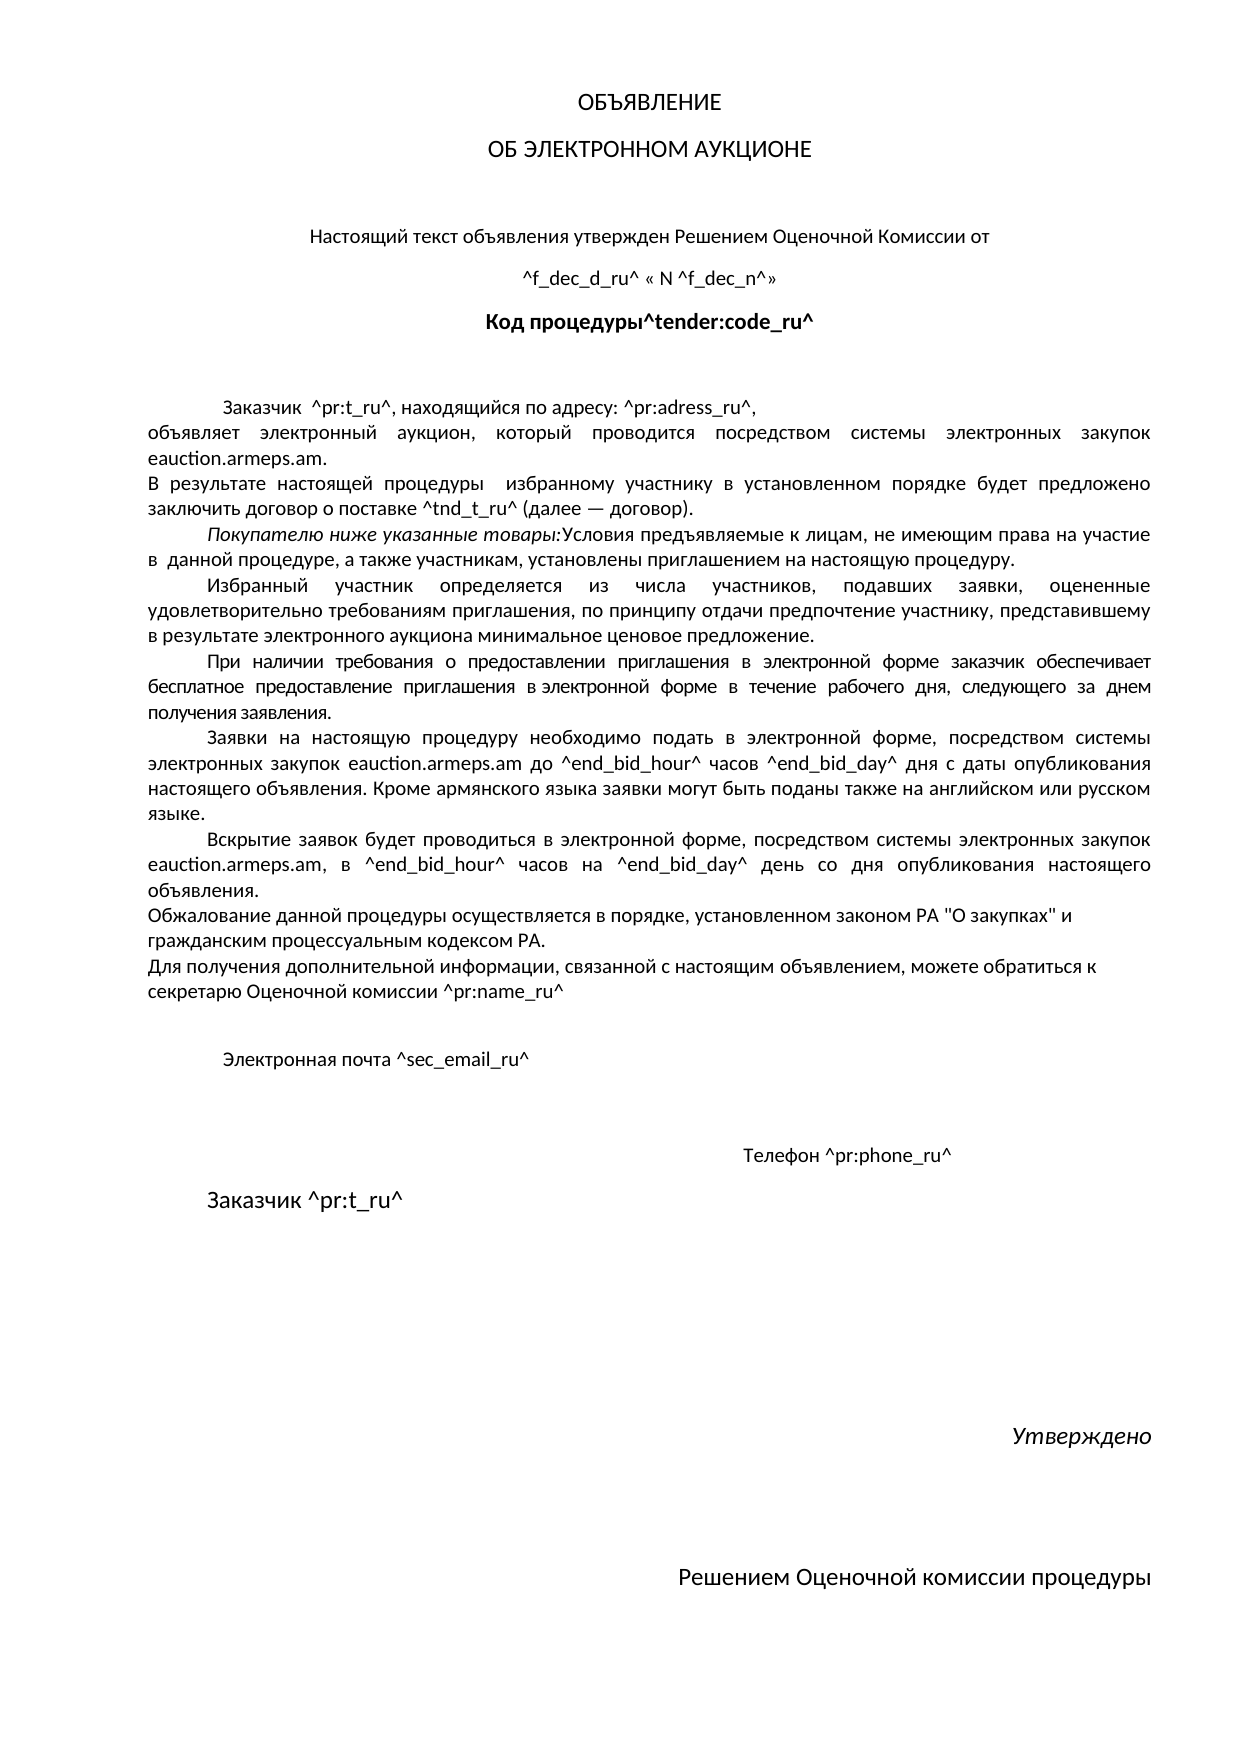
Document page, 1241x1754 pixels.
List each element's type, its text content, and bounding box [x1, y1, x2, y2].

text Решением Оценочной комиссии процедуры [148, 1561, 1152, 1592]
text Настоящий текст объявления утвержден Решением Оценочной Комиссии от [148, 223, 1152, 248]
text Вскрытие заявок будет проводиться в электронной форме, посредством системы электронных закупок eauction.armeps.am, в ^end_bid_hour^ часов на ^end_bid_day^ день со дня опубликования настоящего объявления. [148, 826, 1152, 902]
text Покупателю ниже указанные товары:Условия предъявляемые к лицам, не имеющим права на участие в данной процедуре, а также участникам, установлены приглашением на настоящую процедуру. [148, 521, 1152, 572]
text ^f_dec_d_ru^ « N ^f_dec_n^» [148, 265, 1152, 290]
text При наличии требования о предоставлении приглашения в электронной форме заказчик обеспечивает бесплатное предоставление приглашения в электронной форме в течение рабочего дня, следующего за днем получения заявления. [148, 648, 1152, 724]
text Заявки на настоящую процедуру необходимо подать в электронной форме, посредством системы электронных закупок eauction.armeps.am до ^end_bid_hour^ часов ^end_bid_day^ дня с даты опубликования настоящего объявления. Кроме армянского языка заявки могут быть поданы также на английском или русском языке. [148, 724, 1152, 826]
text Электронная почта ^sec_email_ru^ [148, 1046, 1152, 1071]
text Заказчик ^pr:t_ru^ [148, 1184, 1152, 1214]
text В результате настоящей процедуры избранному участнику в установленном порядке будет предложено заключить договор о поставке ^tnd_t_ru^ (далее — договор). [148, 470, 1152, 521]
text Заказчик ^pr:t_ru^, находящийся по адресу: ^pr:adress_ru^, [148, 394, 1152, 419]
text ОБ ЭЛЕКТРОННОМ АУКЦИОНЕ [148, 134, 1152, 164]
text Код процедуры^tender:code_ru^ [148, 307, 1152, 335]
text ОБЪЯВЛЕНИЕ [148, 86, 1152, 117]
text Утверждено [148, 1420, 1152, 1450]
text Избранный участник определяется из числа участников, подавших заявки, оцененные удовлетворительно требованиям приглашения, по принципу отдачи предпочтение участнику, представившему в результате электронного аукциона минимальное ценовое предложение. [148, 572, 1152, 648]
text объявляет электронный аукцион, который проводится посредством системы электронных закупок eauction.armeps.am. [148, 419, 1152, 470]
text Обжалование данной процедуры осуществляется в порядке, установленном законом РА "О закупках" и гражданским процессуальным кодексом РА. [148, 902, 1152, 953]
text Для получения дополнительной информации, связанной с настоящим объявлением, можете обратиться к секретарю Оценочной комиссии ^pr:name_ru^ [148, 953, 1152, 1004]
text Телефон ^pr:phone_ru^ [325, 1088, 1152, 1167]
